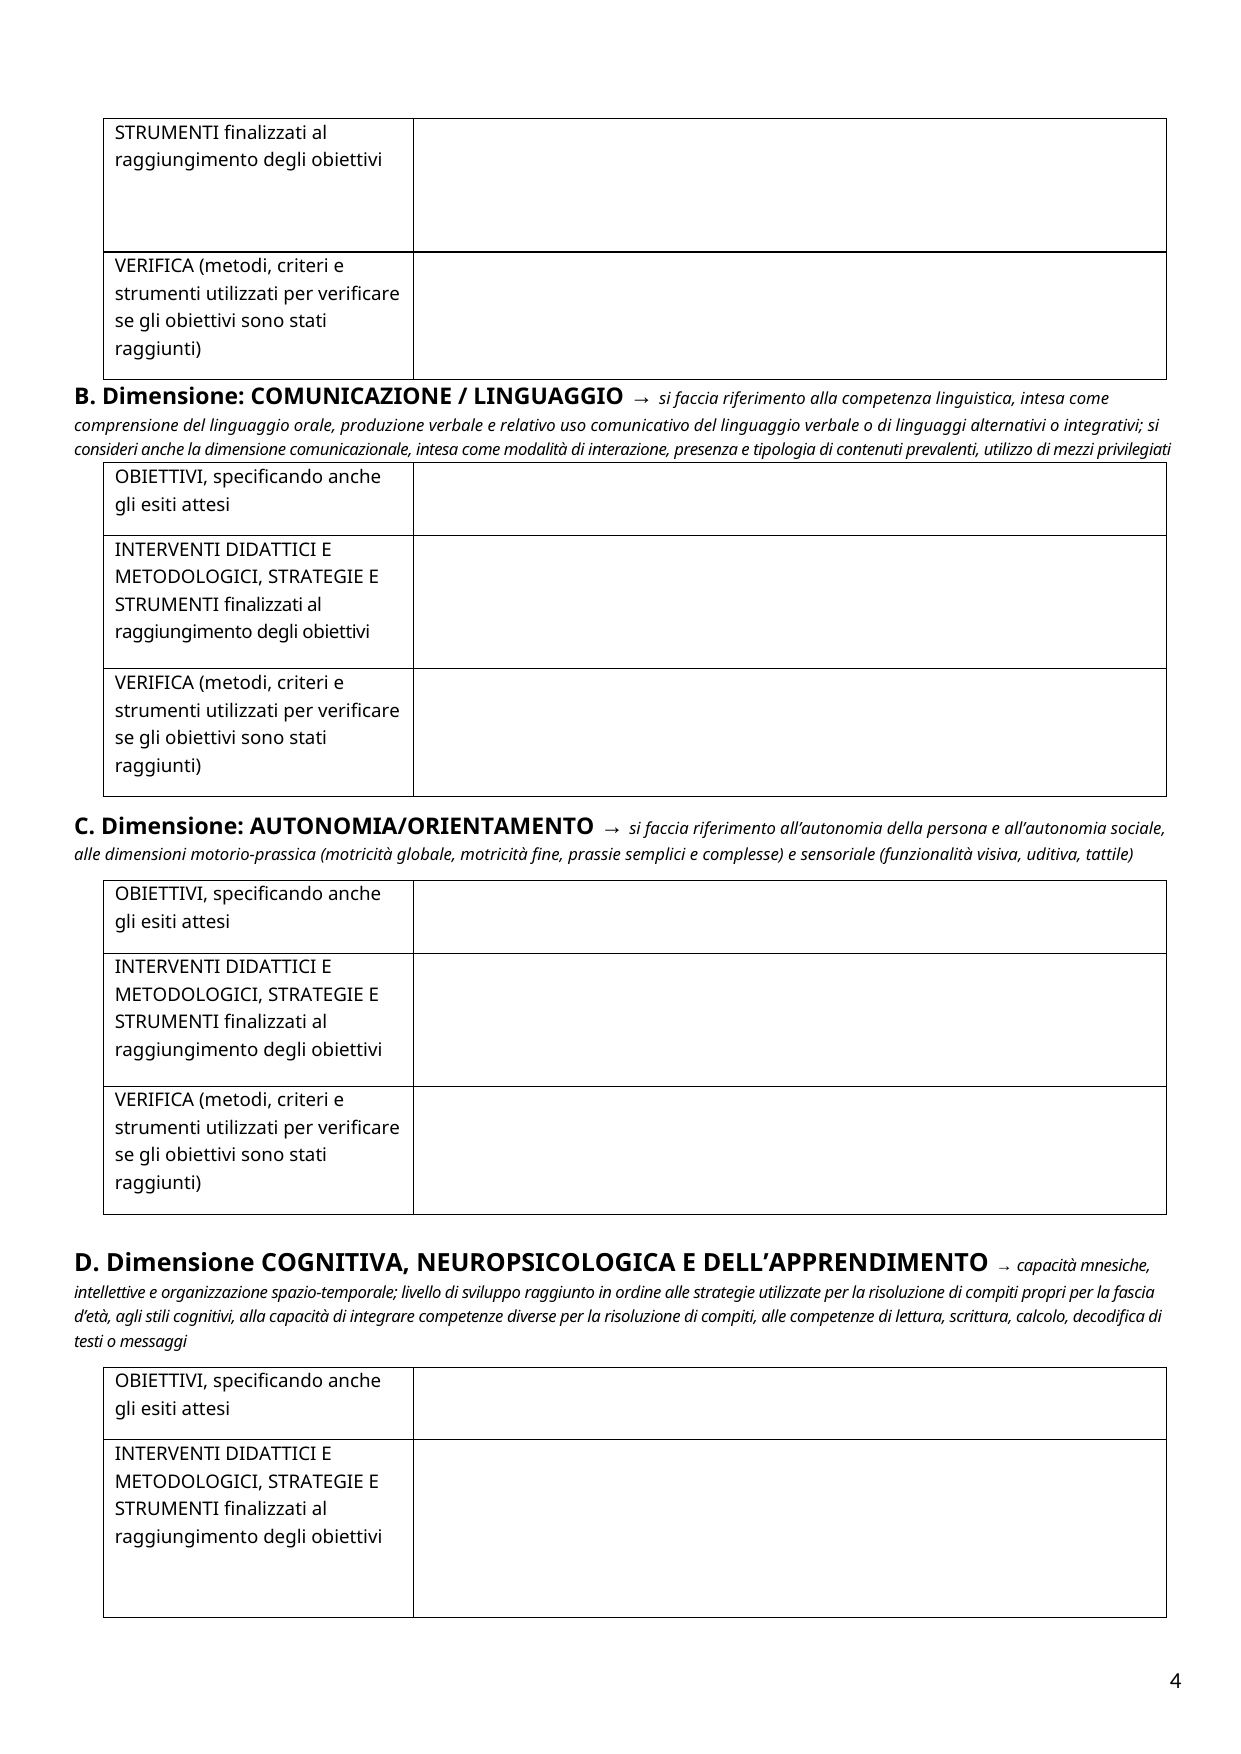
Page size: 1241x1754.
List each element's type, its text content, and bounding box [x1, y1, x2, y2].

table_cell [414, 1087, 1166, 1213]
subtitle D. Dimensione COGNITIVA, NEUROPSICOLOGICA E DELL’APPRENDIMENTO → capacità mnesiche, intellettive e organizzazione spazio-temporale; livello di sviluppo raggiunto in ordine alle strategie utilizzate per la risoluzione di compiti propri per la fascia d’età, agli stili cognitivi, alla capacità di integrare competenze diverse per la risoluzione di compiti, alle competenze di lettura, scrittura, calcolo, decodifica di testi o messaggi [74, 1245, 1166, 1352]
table_cell INTERVENTI DIDATTICI E METODOLOGICI, STRATEGIE E STRUMENTI finalizzati al raggiungimento degli obiettivi [104, 954, 413, 1086]
table_cell [414, 536, 1166, 668]
table_header OBIETTIVI, specificando anche gli esiti attesi [104, 881, 413, 952]
table_cell VERIFICA (metodi, criteri e strumenti utilizzati per verificare se gli obiettivi sono stati raggiunti) [104, 1087, 413, 1213]
table_cell INTERVENTI DIDATTICI E METODOLOGICI, STRATEGIE E STRUMENTI finalizzati al raggiungimento degli obiettivi [104, 536, 413, 668]
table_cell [104, 119, 413, 251]
table_cell [414, 669, 1166, 796]
text B. Dimensione: COMUNICAZIONE / LINGUAGGIO → si faccia riferimento alla competenza linguistica, intesa come comprensione del linguaggio orale, produzione verbale e relativo uso comunicativo del linguaggio verbale o di linguaggi alternativi o integrativi; si consideri anche la dimensione comunicazionale, intesa come modalità di interazione, presenza e tipologia di contenuti prevalenti, utilizzo di mezzi privilegiati [74, 380, 1181, 461]
table_header OBIETTIVI, specificando anche gli esiti attesi [104, 1368, 413, 1439]
table_header [414, 1368, 1166, 1439]
table_header [414, 463, 1166, 535]
table_cell VERIFICA (metodi, criteri e strumenti utilizzati per verificare se gli obiettivi sono stati raggiunti) [104, 669, 413, 796]
table_cell [414, 954, 1166, 1086]
table_cell [414, 1440, 1166, 1617]
table_cell [414, 119, 1166, 251]
text C. Dimensione: AUTONOMIA/ORIENTAMENTO → si faccia riferimento all’autonomia della persona e all’autonomia sociale, alle dimensioni motorio-prassica (motricità globale, motricità fine, prassie semplici e complesse) e sensoriale (funzionalità visiva, uditiva, tattile) [74, 810, 1181, 865]
table_cell [414, 253, 1166, 379]
table_header OBIETTIVI, specificando anche gli esiti attesi [104, 463, 413, 535]
table_header [414, 881, 1166, 952]
table_cell VERIFICA (metodi, criteri e strumenti utilizzati per verificare se gli obiettivi sono stati raggiunti) [104, 253, 413, 379]
table_cell INTERVENTI DIDATTICI E METODOLOGICI, STRATEGIE E STRUMENTI finalizzati al raggiungimento degli obiettivi [104, 1440, 413, 1617]
